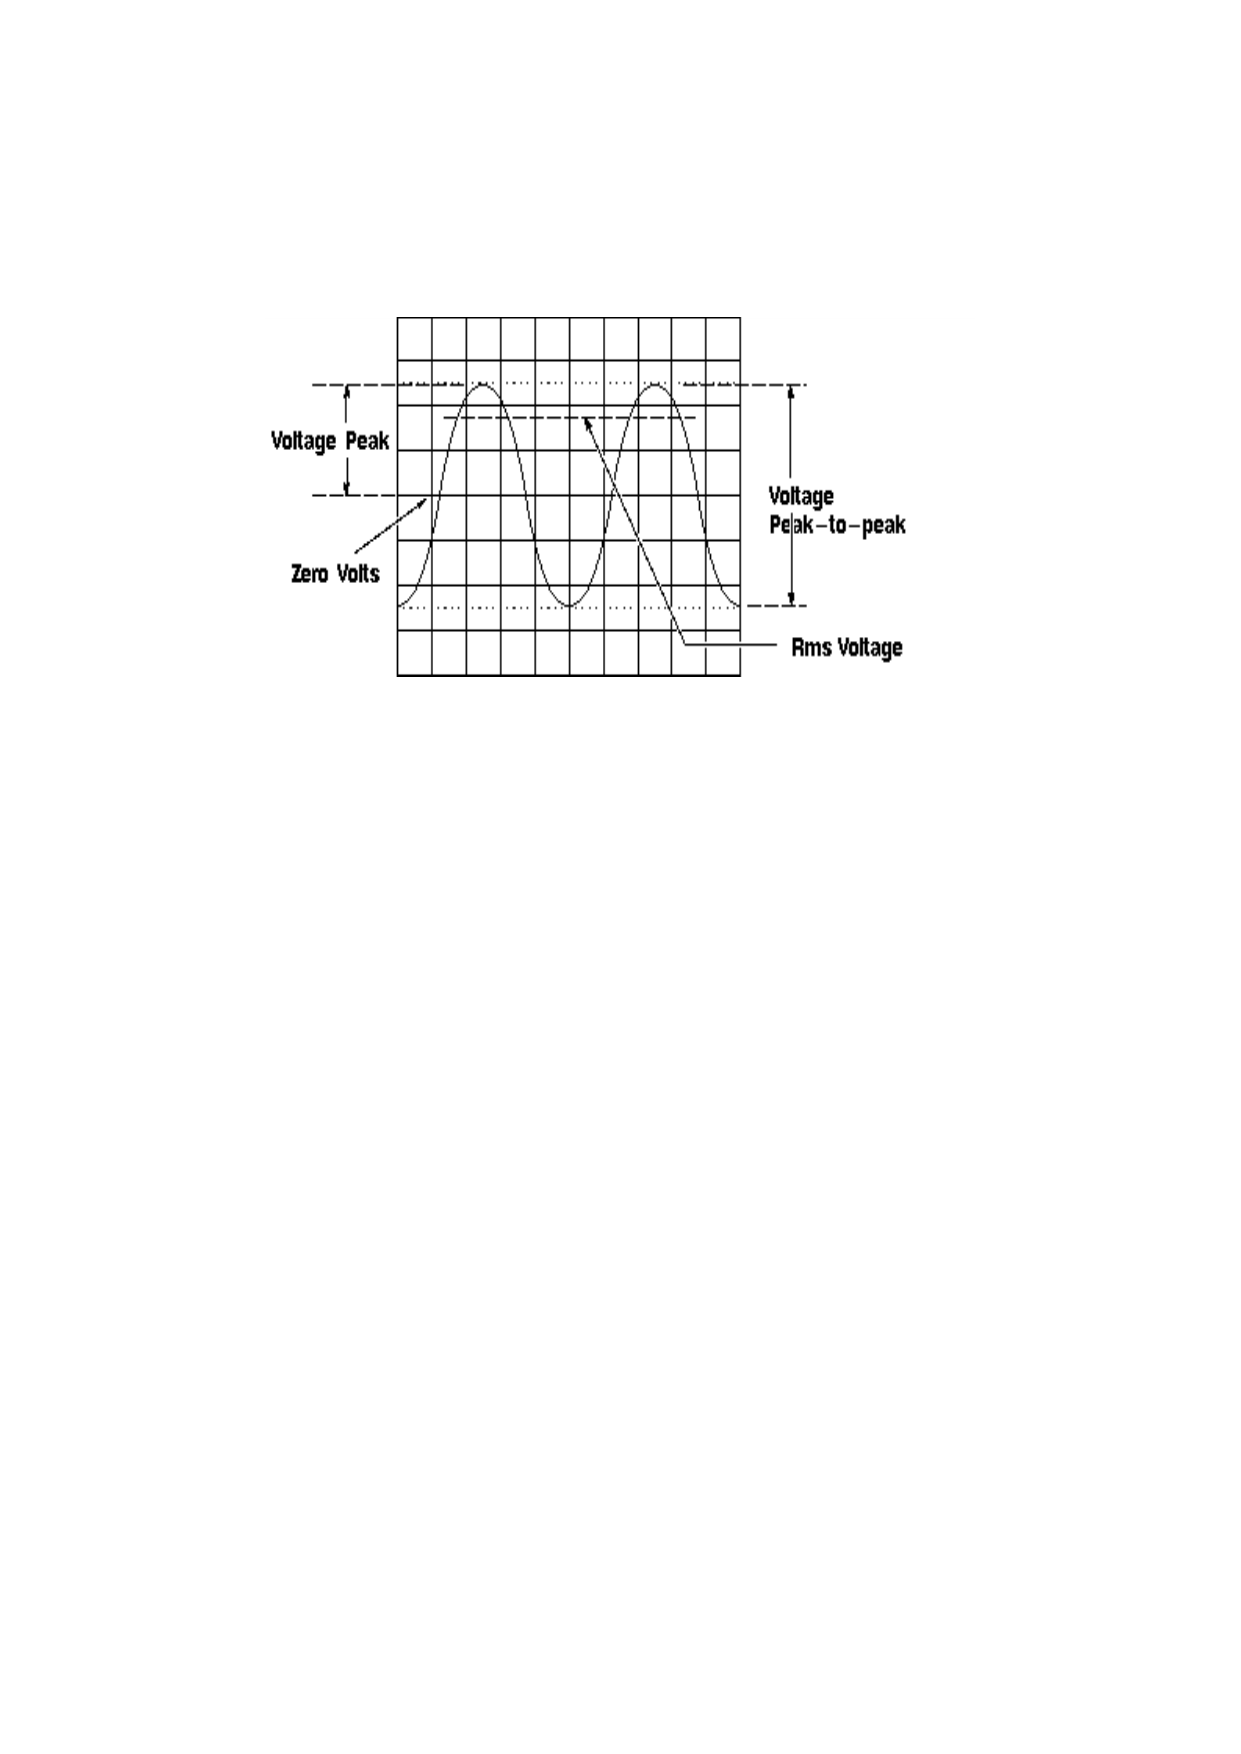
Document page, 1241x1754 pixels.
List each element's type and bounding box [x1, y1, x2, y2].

picture [264, 317, 976, 677]
